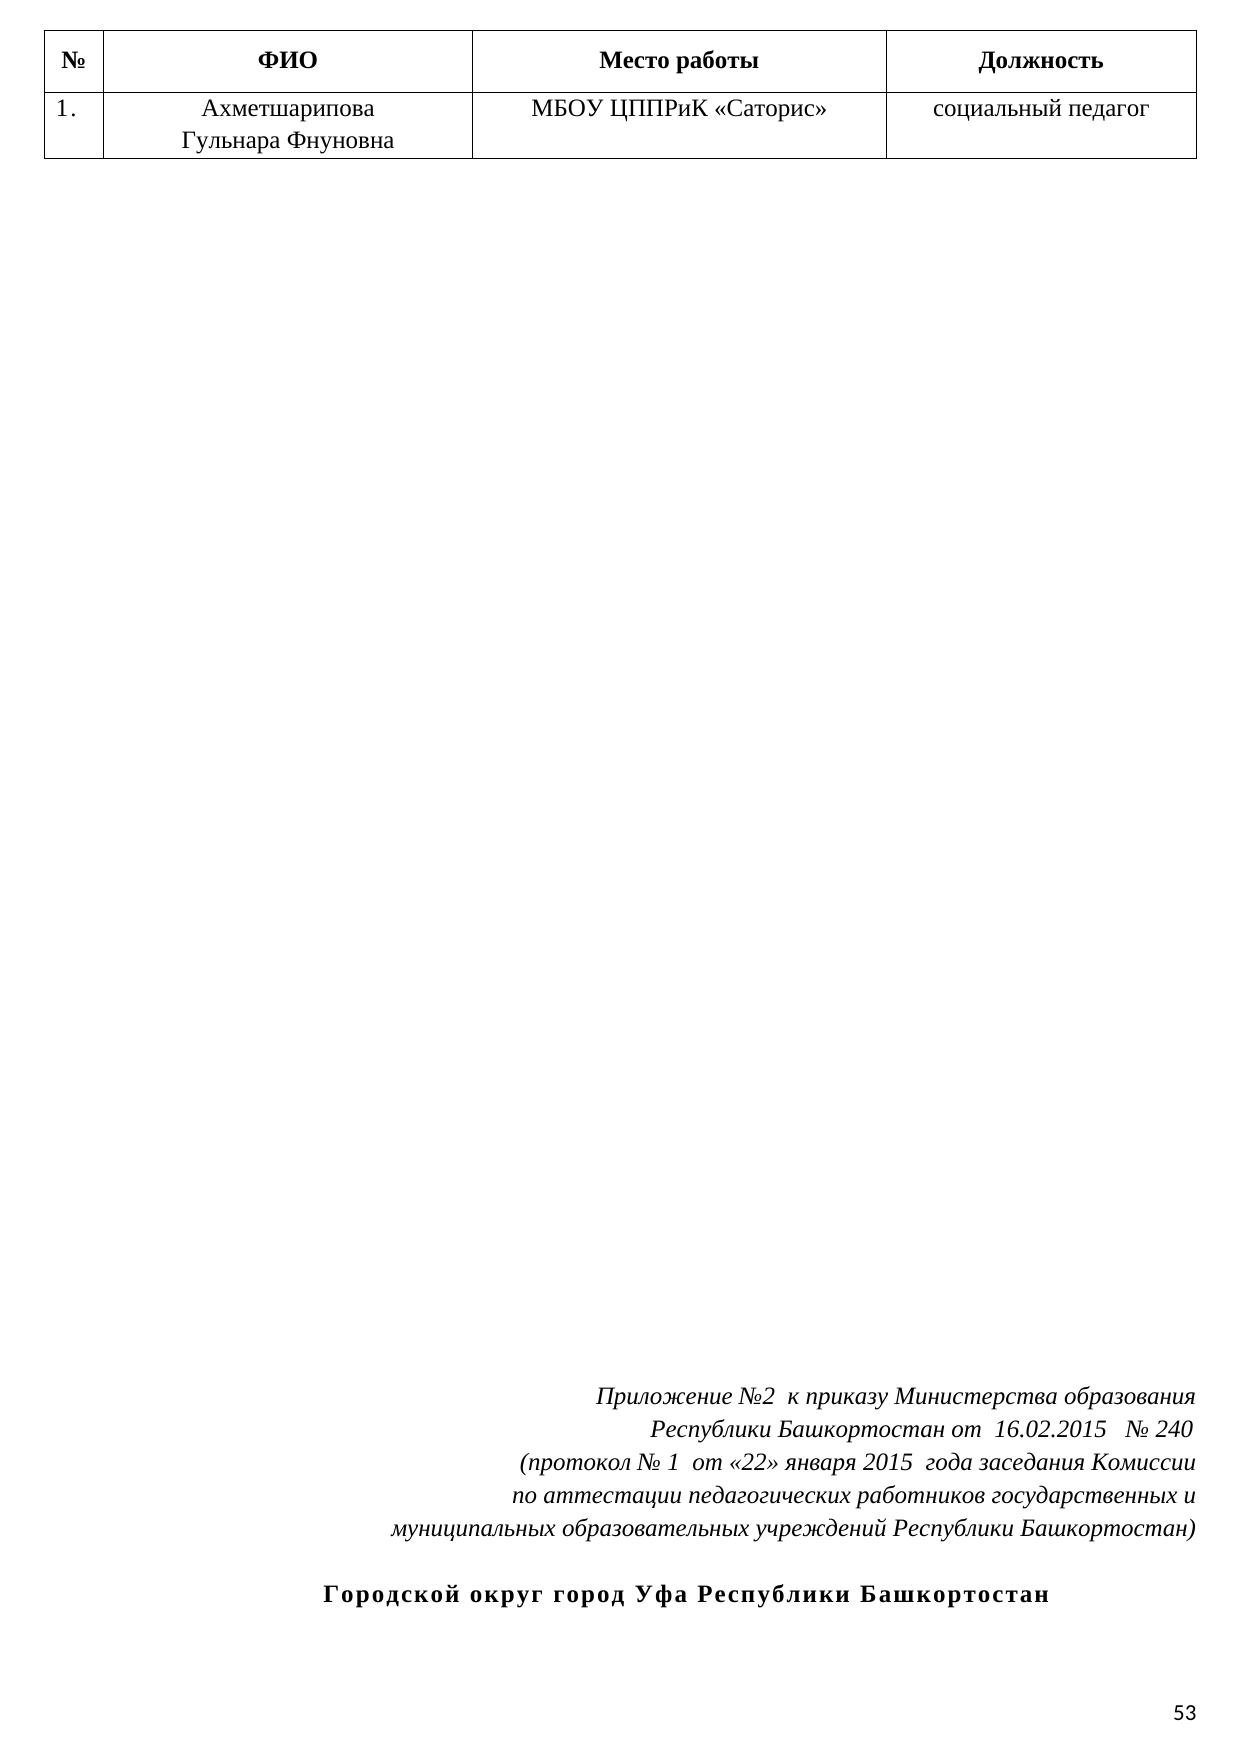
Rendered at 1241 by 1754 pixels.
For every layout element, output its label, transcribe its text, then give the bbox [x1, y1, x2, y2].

text муниципальных образовательных учреждений Республики Башкортостан) [177, 1513, 1196, 1542]
title Городской округ город Уфа Республики Башкортостан [177, 1579, 1196, 1608]
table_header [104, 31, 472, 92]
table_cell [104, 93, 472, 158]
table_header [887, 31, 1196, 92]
text (протокол № 1 от «22» января 2015 года заседания Комиссии [177, 1447, 1196, 1476]
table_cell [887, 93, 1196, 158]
text по аттестации педагогических работников государственных и [177, 1480, 1196, 1509]
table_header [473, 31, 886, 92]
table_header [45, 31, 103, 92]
text Приложение №2 к приказу Министерства образования [177, 1381, 1196, 1410]
text Республики Башкортостан от 16.02.2015 № 240 [177, 1414, 1196, 1443]
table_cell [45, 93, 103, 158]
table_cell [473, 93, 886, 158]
